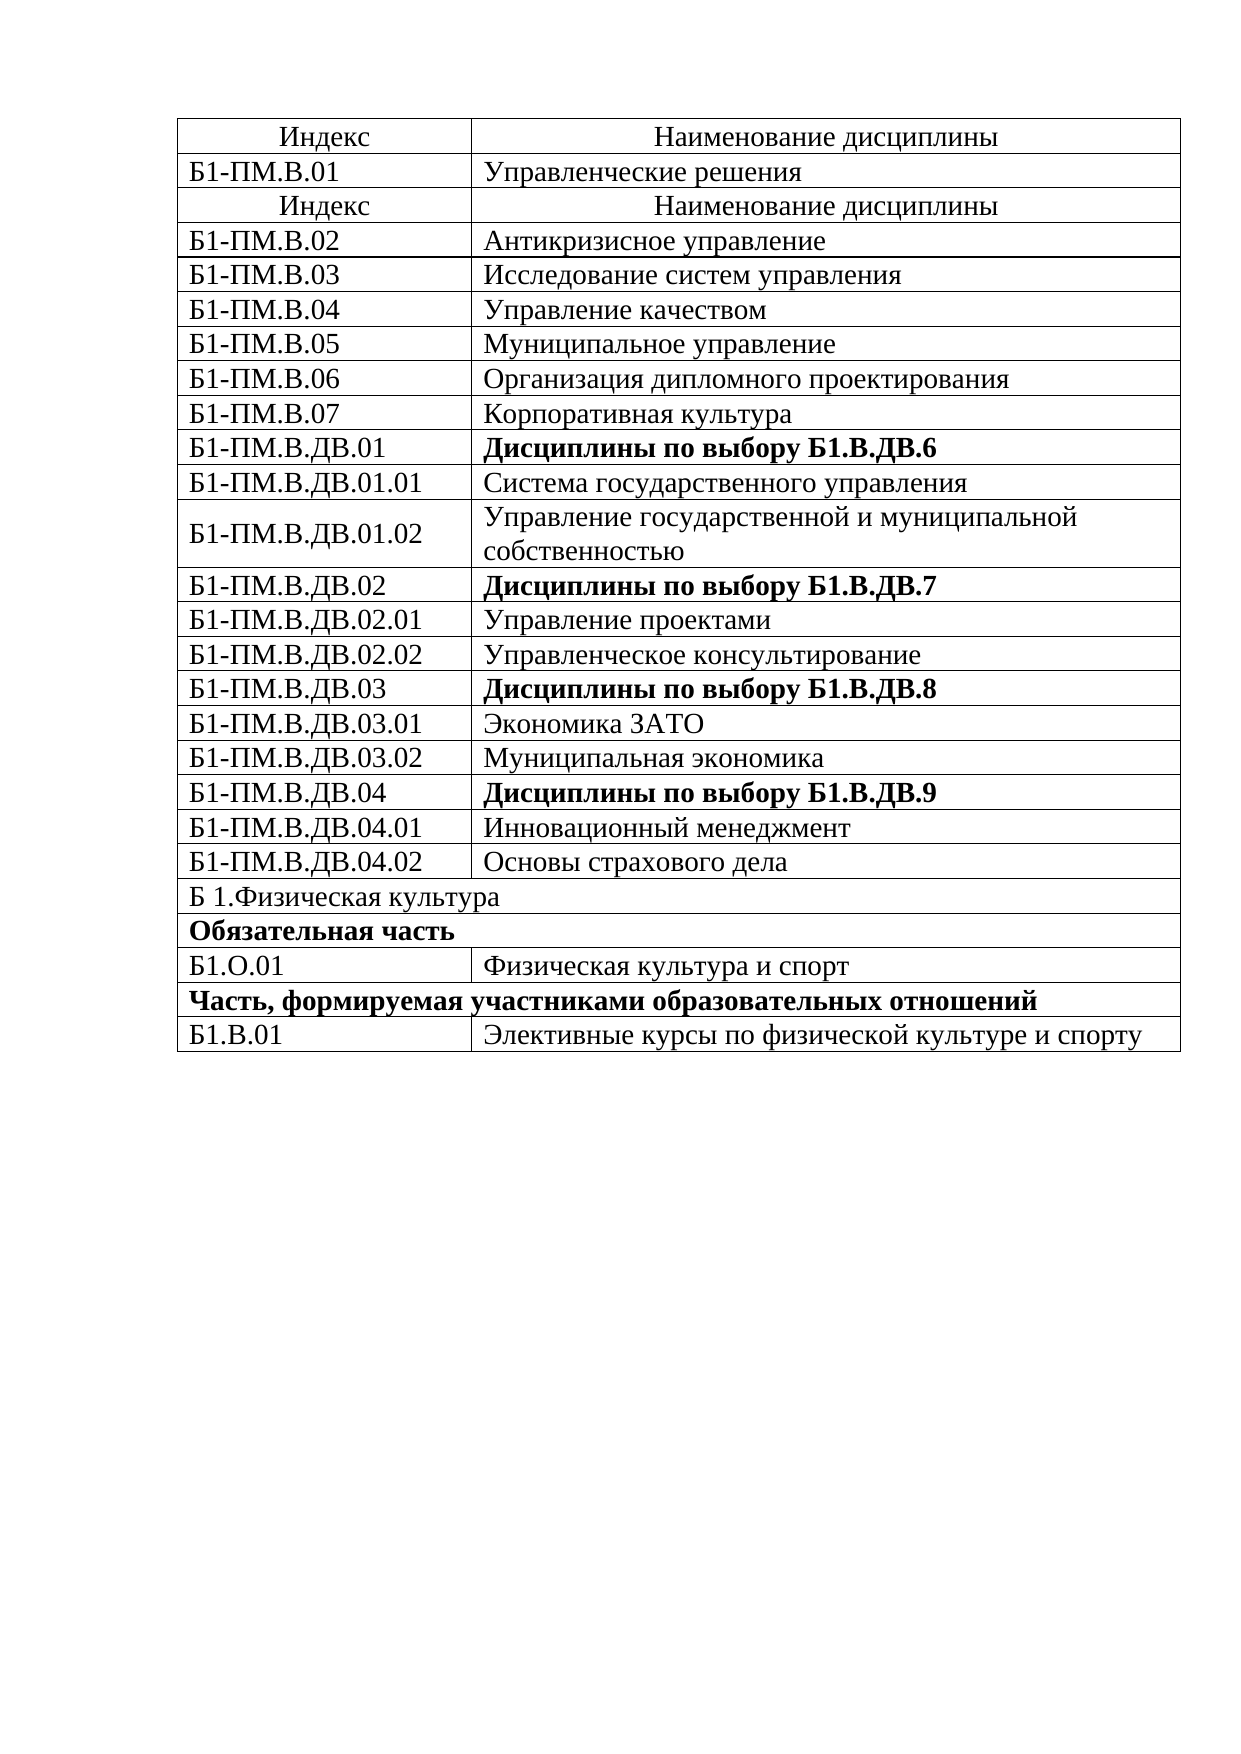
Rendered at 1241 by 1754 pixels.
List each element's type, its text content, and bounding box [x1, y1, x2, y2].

table_cell Корпоративная культура [472, 396, 1180, 429]
table_cell Б1.В.01 [178, 1017, 471, 1051]
table_cell Б1-ПМ.В.06 [178, 361, 471, 395]
table_cell Б1-ПМ.В.ДВ.04.02 [178, 844, 471, 878]
table_cell Обязательная часть [178, 914, 1180, 947]
table_cell Муниципальная экономика [472, 741, 1180, 774]
table_cell Б1-ПМ.В.ДВ.02 [178, 568, 471, 601]
table_cell Б1-ПМ.В.ДВ.02.01 [178, 602, 471, 636]
table_cell Исследование систем управления [472, 258, 1180, 291]
table_cell Б1-ПМ.В.ДВ.02.02 [178, 637, 471, 670]
table_cell Управление качеством [472, 292, 1180, 326]
table_cell Б1-ПМ.В.ДВ.04.01 [178, 810, 471, 843]
table_cell Дисциплины по выбору Б1.В.ДВ.6 [472, 430, 1180, 464]
table_cell Инновационный менеджмент [472, 810, 1180, 843]
table_cell Б1-ПМ.В.01 [178, 154, 471, 187]
table_cell Антикризисное управление [472, 223, 1180, 256]
table_cell Физическая культура и спорт [472, 948, 1180, 982]
table_cell Б1-ПМ.В.ДВ.01.02 [178, 500, 471, 567]
table_cell Б1-ПМ.В.ДВ.04 [178, 775, 471, 809]
table_cell Организация дипломного проектирования [472, 361, 1180, 395]
table_cell Б1-ПМ.В.02 [178, 223, 471, 256]
table_cell Б 1.Физическая культура [178, 879, 1180, 912]
table_header Индекс [178, 119, 471, 153]
table_cell Управленческие решения [472, 154, 1180, 187]
table_cell Элективные курсы по физической культуре и спорту [472, 1017, 1180, 1051]
table_cell Дисциплины по выбору Б1.В.ДВ.8 [472, 671, 1180, 705]
table_cell Б1-ПМ.В.ДВ.01 [178, 430, 471, 464]
table_cell Муниципальное управление [472, 327, 1180, 360]
table_cell Управление государственной и муниципальной собственностью [472, 500, 1180, 567]
table_cell Б1-ПМ.В.ДВ.03.02 [178, 741, 471, 774]
table_cell Дисциплины по выбору Б1.В.ДВ.7 [472, 568, 1180, 601]
table_cell Б1-ПМ.В.04 [178, 292, 471, 326]
table_header Наименование дисциплины [472, 119, 1180, 153]
table_cell Б1-ПМ.В.ДВ.03.01 [178, 706, 471, 739]
table_cell Б1-ПМ.В.03 [178, 258, 471, 291]
table_cell Б1-ПМ.В.ДВ.01.01 [178, 465, 471, 498]
table_cell Б1-ПМ.В.ДВ.03 [178, 671, 471, 705]
table_cell Наименование дисциплины [472, 188, 1180, 222]
table_cell Управленческое консультирование [472, 637, 1180, 670]
table_cell Часть, формируемая участниками образовательных отношений [178, 983, 1180, 1016]
table_cell Дисциплины по выбору Б1.В.ДВ.9 [472, 775, 1180, 809]
table_cell Система государственного управления [472, 465, 1180, 498]
table_cell Индекс [178, 188, 471, 222]
table_cell Экономика ЗАТО [472, 706, 1180, 739]
table_cell Б1-ПМ.В.05 [178, 327, 471, 360]
table_cell Б1.О.01 [178, 948, 471, 982]
table_cell Управление проектами [472, 602, 1180, 636]
table_cell Основы страхового дела [472, 844, 1180, 878]
table_cell Б1-ПМ.В.07 [178, 396, 471, 429]
